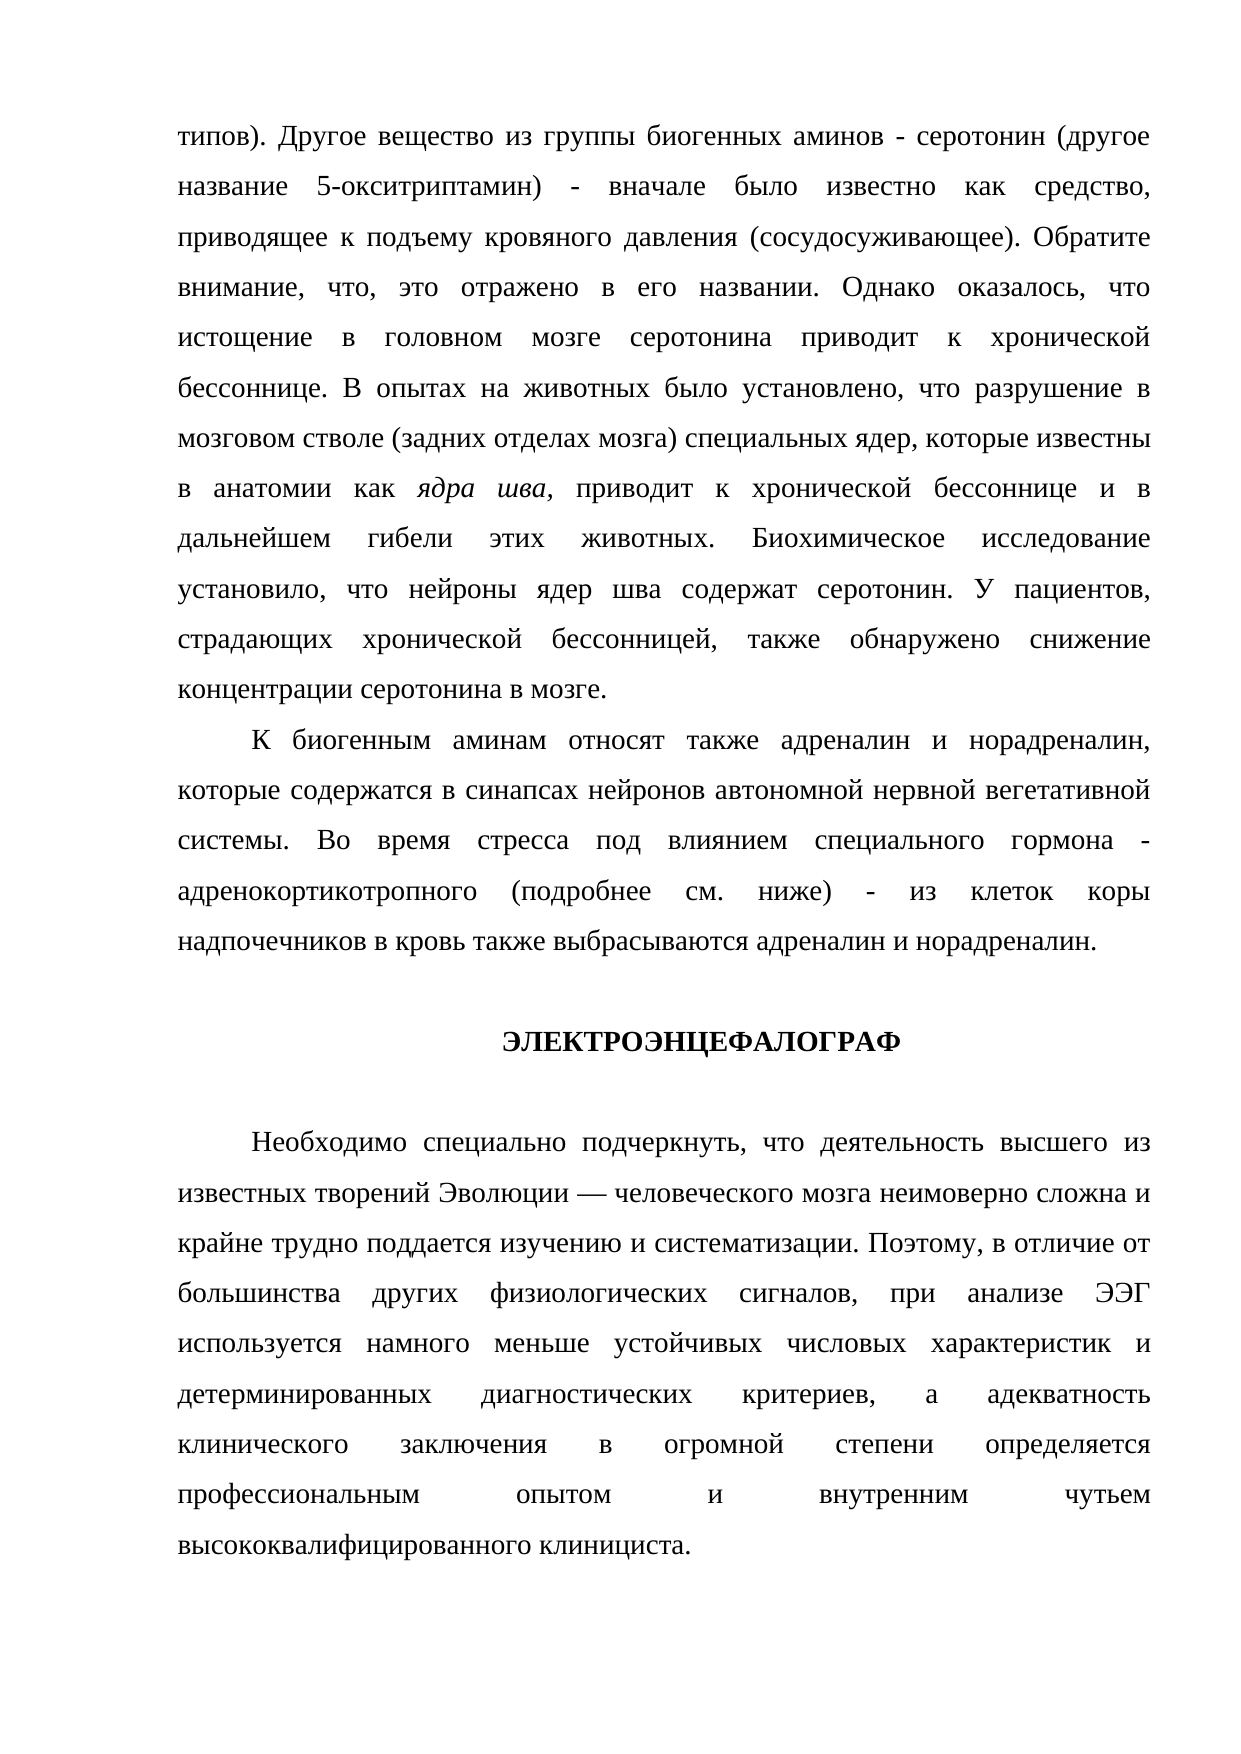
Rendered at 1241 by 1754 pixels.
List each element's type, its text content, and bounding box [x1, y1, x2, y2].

text К биогенным аминам относят также адреналин и норадреналин, которые содержатся в синапсах нейронов автономной нервной вегетативной системы. Во время стресса под влиянием специального гормона - адренокортикотропного (подробнее см. ниже) - из клеток коры надпочечников в кровь также выбрасываются адреналин и норадреналин. [177, 722, 1152, 957]
title ЭЛЕКТРОЭНЦЕФАЛОГРАФ [177, 1024, 1152, 1057]
text Необходимо специально подчеркнуть, что деятельность высшего из известных творений Эволюции — человеческого мозга неимоверно сложна и крайне трудно поддается изучению и систематизации. Поэтому, в отличие от большинства других физиологических сигналов, при анализе ЭЭГ используется намного меньше устойчивых числовых характеристик и детерминированных диагностических критериев, а адекватность клинического заключения в огромной степени определяется профессиональным опытом и внутренним чутьем высококвалифицированного клинициста. [177, 1124, 1152, 1560]
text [177, 118, 1152, 705]
